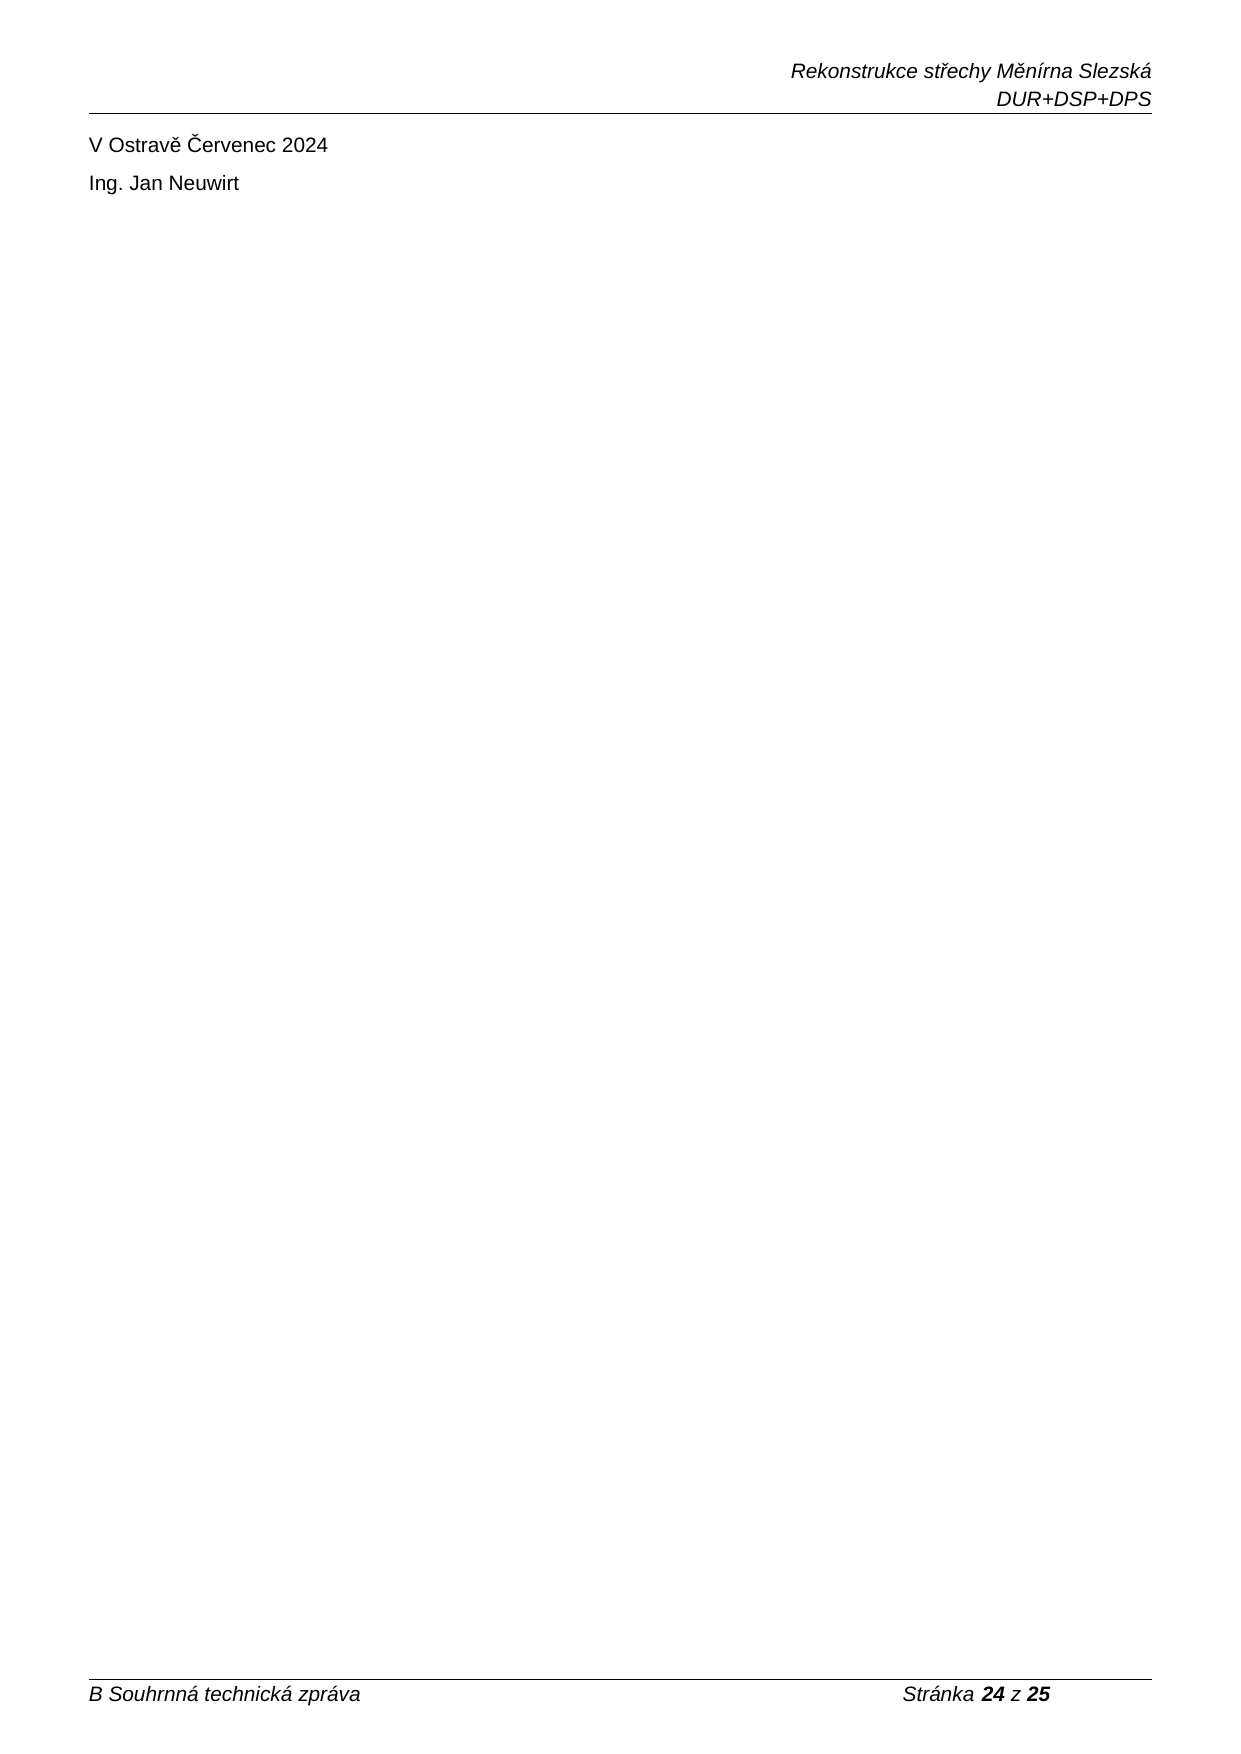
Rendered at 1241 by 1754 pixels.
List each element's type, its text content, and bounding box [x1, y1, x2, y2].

text Ing. Jan Neuwirt [89, 171, 1152, 194]
text V Ostravě Červenec 2024 [89, 133, 1152, 157]
